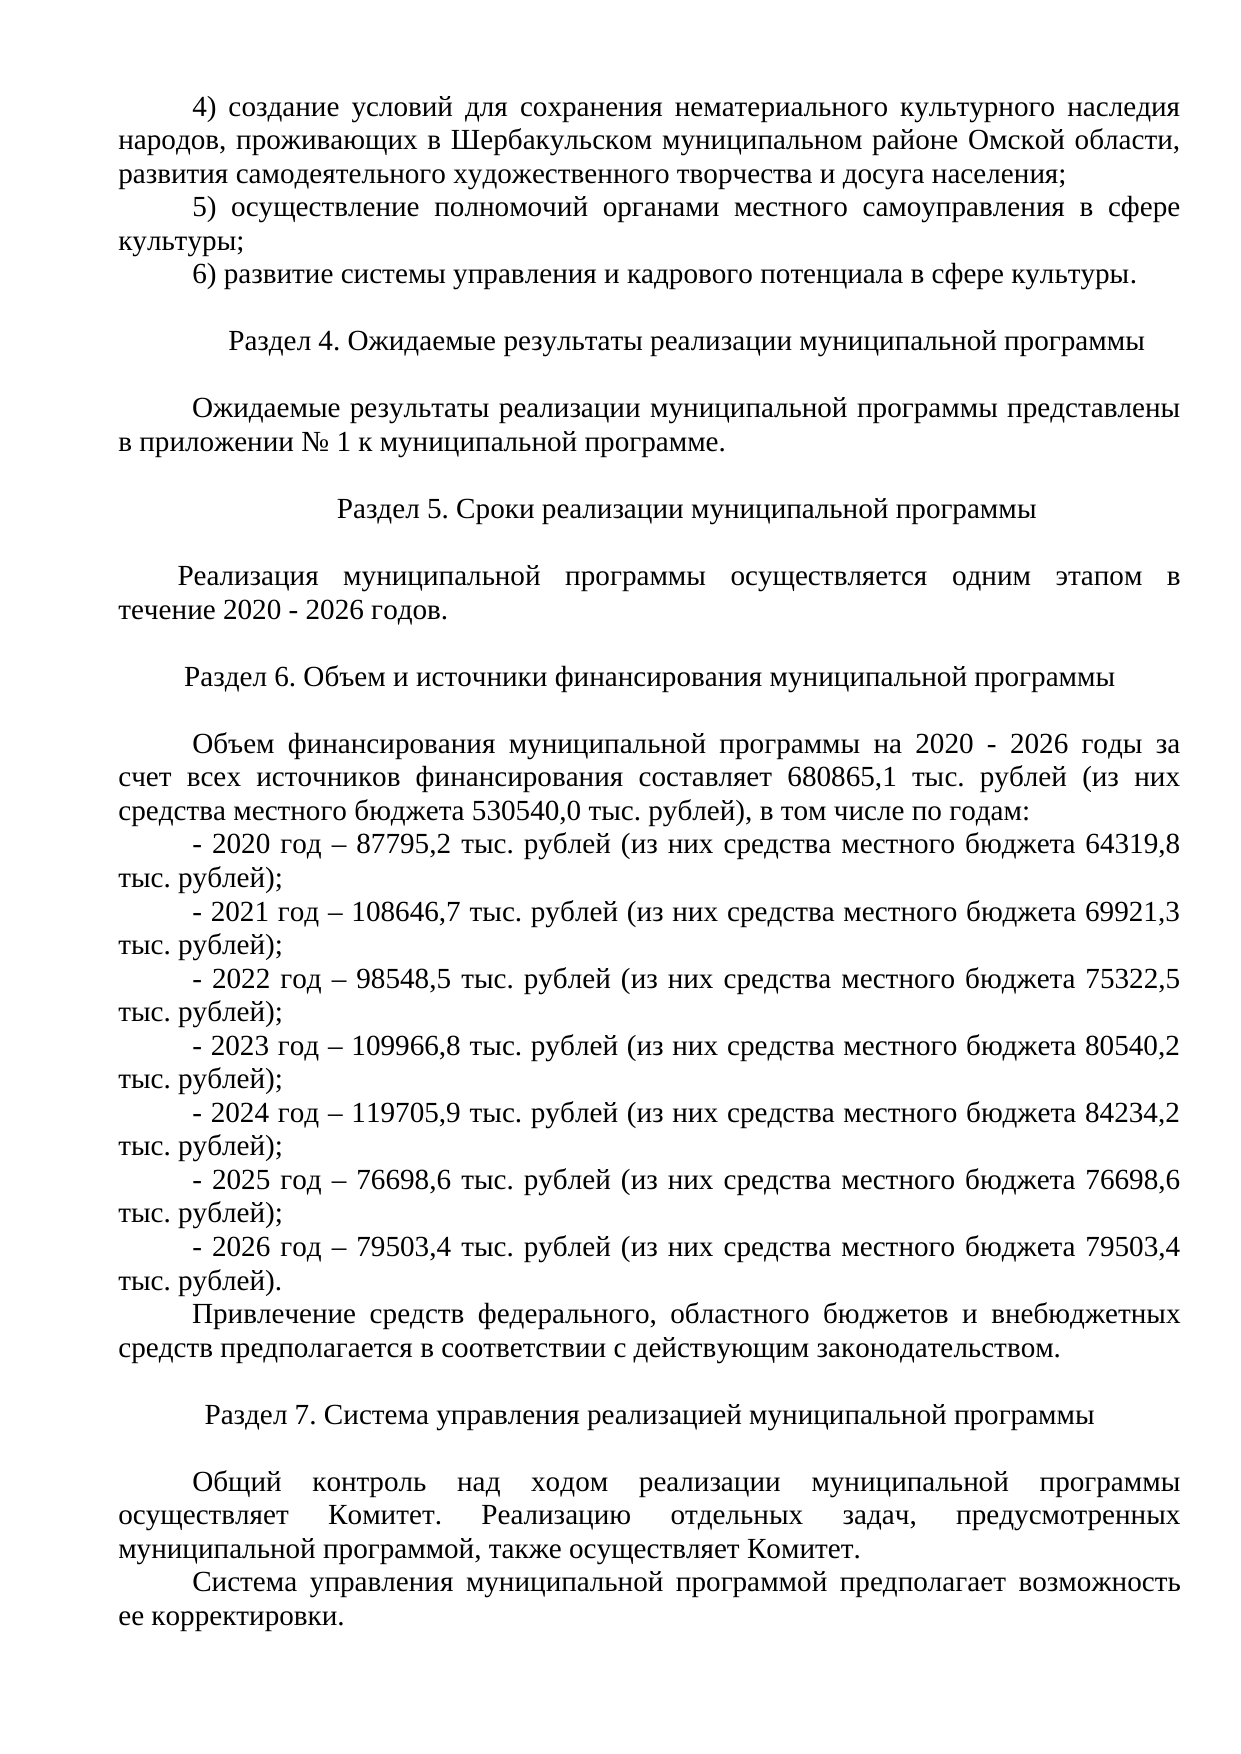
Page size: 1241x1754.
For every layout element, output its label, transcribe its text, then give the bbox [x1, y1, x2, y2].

text - 2022 год – 98548,5 тыс. рублей (из них средства местного бюджета 75322,5 тыс. рублей); [118, 961, 1181, 1028]
text 5) осуществление полномочий органами местного самоуправления в сфере культуры; [118, 189, 1181, 256]
text Раздел 6. Объем и источники финансирования муниципальной программы [118, 659, 1181, 692]
text - 2024 год – 119705,9 тыс. рублей (из них средства местного бюджета 84234,2 тыс. рублей); [118, 1095, 1181, 1162]
text Привлечение средств федерального, областного бюджетов и внебюджетных средств предполагается в соответствии с действующим законодательством. [118, 1296, 1181, 1363]
text - 2023 год – 109966,8 тыс. рублей (из них средства местного бюджета 80540,2 тыс. рублей); [118, 1028, 1181, 1095]
text Раздел 5. Сроки реализации муниципальной программы [118, 491, 1181, 525]
text Ожидаемые результаты реализации муниципальной программы представлены в приложении № 1 к муниципальной программе. [118, 391, 1181, 458]
text Общий контроль над ходом реализации муниципальной программы осуществляет Комитет. Реализацию отдельных задач, предусмотренных муниципальной программой, также осуществляет Комитет. [118, 1464, 1181, 1564]
text 6) развитие системы управления и кадрового потенциала в сфере культуры. [118, 256, 1181, 290]
text 4) создание условий для сохранения нематериального культурного наследия народов, проживающих в Шербакульском муниципальном районе Омской области, развития самодеятельного художественного творчества и досуга населения; [118, 89, 1181, 189]
text - 2021 год – 108646,7 тыс. рублей (из них средства местного бюджета 69921,3 тыс. рублей); [118, 894, 1181, 961]
text - 2020 год – 87795,2 тыс. рублей (из них средства местного бюджета 64319,8 тыс. рублей); [118, 827, 1181, 894]
text Реализация муниципальной программы осуществляется одним этапом в течение 2020 - 2026 годов. [118, 558, 1181, 625]
text Раздел 7. Система управления реализацией муниципальной программы [118, 1397, 1181, 1430]
text - 2025 год – 76698,6 тыс. рублей (из них средства местного бюджета 76698,6 тыс. рублей); [118, 1162, 1181, 1229]
text Система управления муниципальной программой предполагает возможность ее корректировки. [118, 1564, 1181, 1632]
text Раздел 4. Ожидаемые результаты реализации муниципальной программы [118, 323, 1181, 357]
text Объем финансирования муниципальной программы на 2020 - 2026 годы за счет всех источников финансирования составляет 680865,1 тыс. рублей (из них средства местного бюджета 530540,0 тыс. рублей), в том числе по годам: [118, 726, 1181, 827]
text - 2026 год – 79503,4 тыс. рублей (из них средства местного бюджета 79503,4 тыс. рублей). [118, 1229, 1181, 1296]
